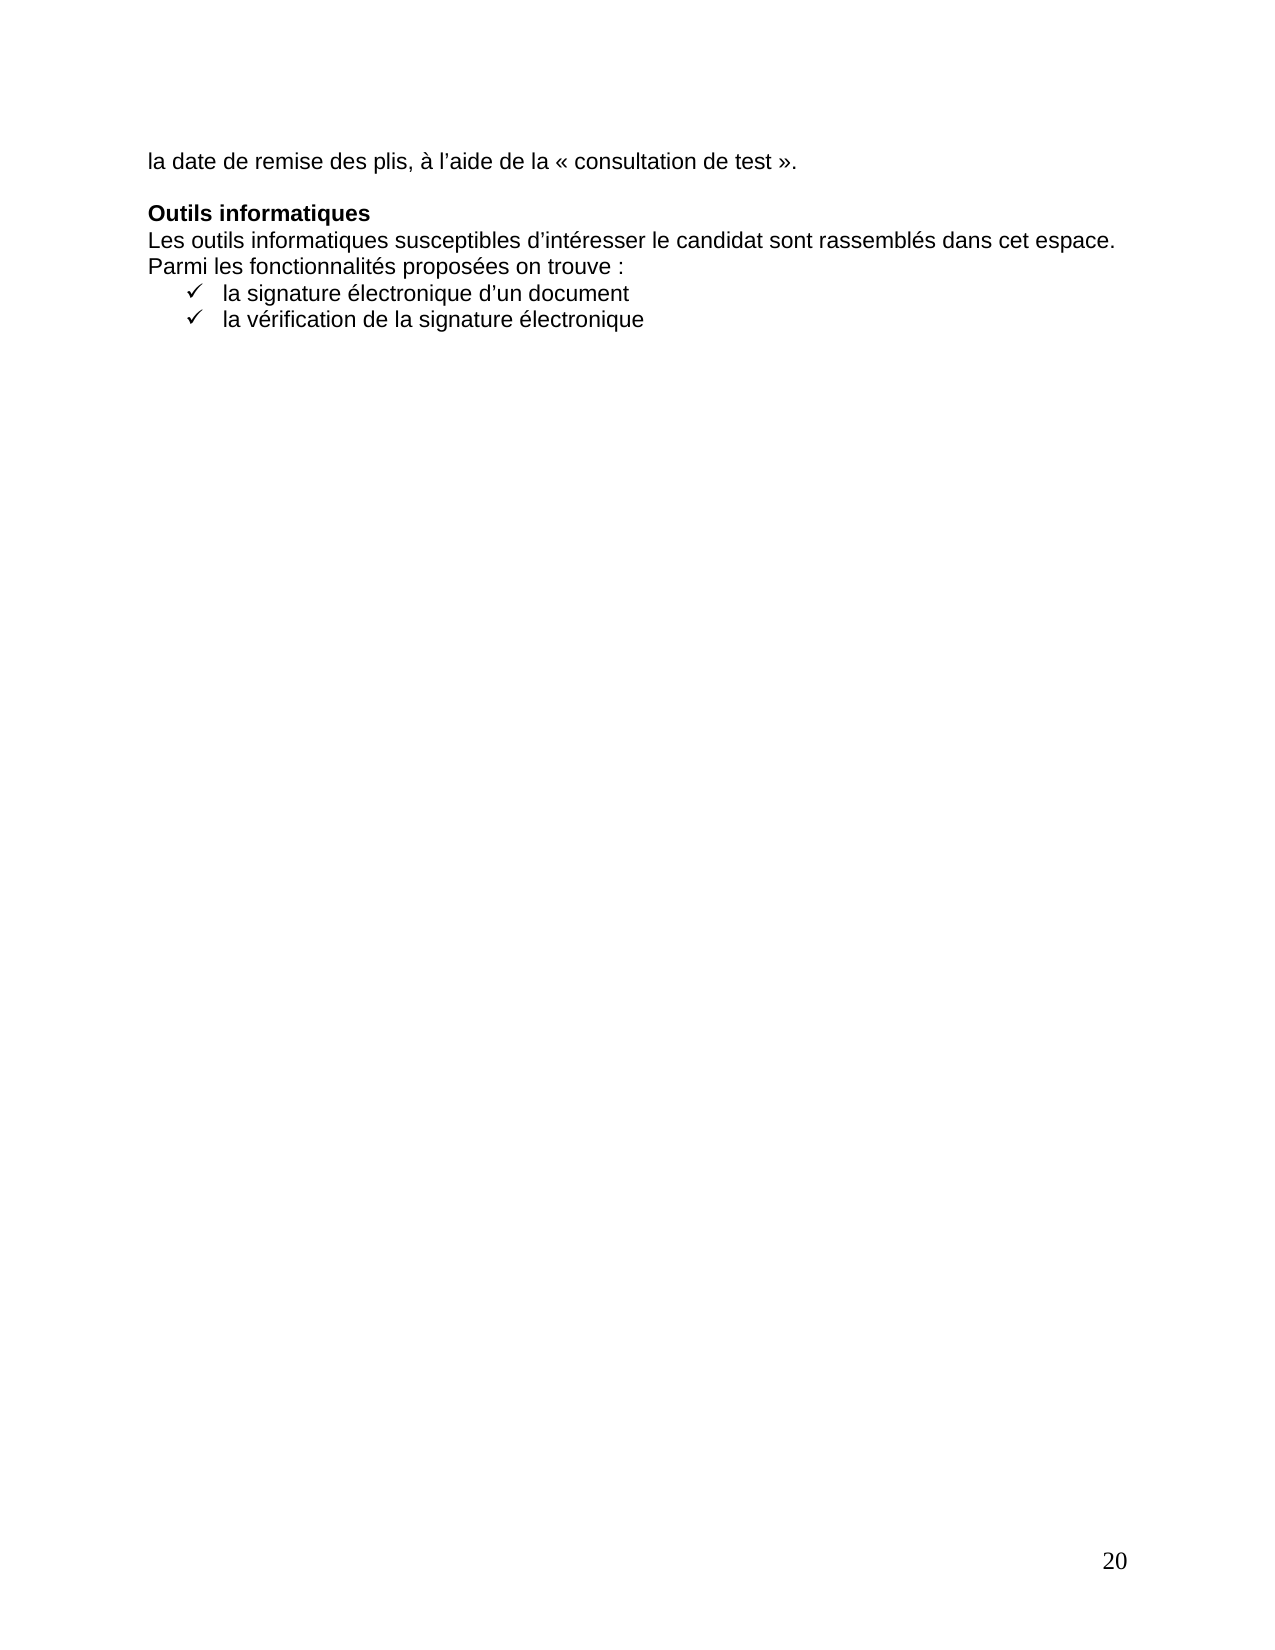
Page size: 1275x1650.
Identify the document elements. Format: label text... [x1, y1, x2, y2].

list la vérification de la signature électronique [185, 306, 1127, 332]
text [148, 148, 1127, 174]
text Outils informatiques [148, 200, 1127, 227]
text Parmi les fonctionnalités proposées on trouve : [148, 253, 1127, 279]
text Les outils informatiques susceptibles d’intéresser le candidat sont rassemblés dans cet espace. [148, 227, 1127, 253]
list la signature électronique d’un document [185, 279, 1127, 306]
